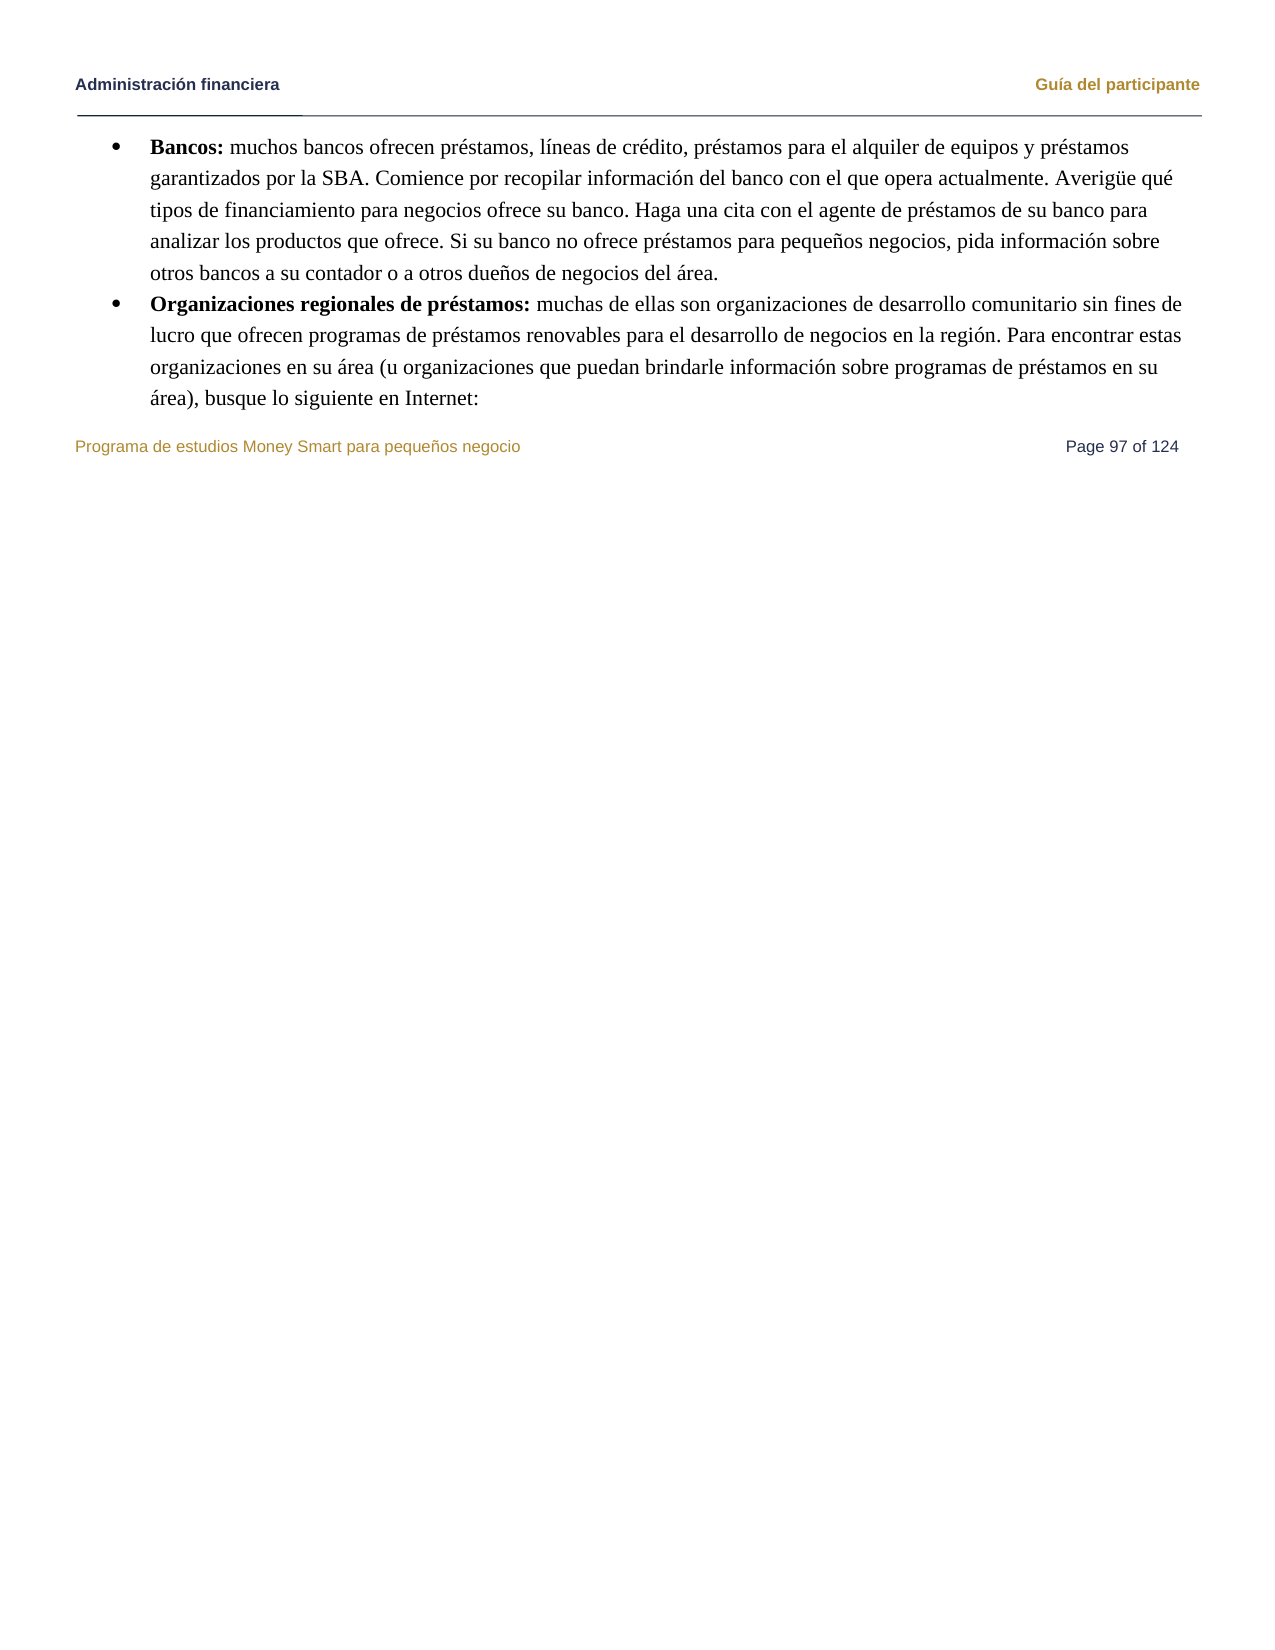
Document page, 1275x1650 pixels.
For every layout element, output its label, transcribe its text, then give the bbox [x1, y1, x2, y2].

text Organizaciones regionales de préstamos: muchas de ellas son organizaciones de desarrollo comunitario sin fines de lucro que ofrecen programas de préstamos renovables para el desarrollo de negocios en la región. Para encontrar estas organizaciones en su área (u organizaciones que puedan brindarle información sobre programas de préstamos en su área), busque lo siguiente en Internet: [112, 291, 1209, 411]
text Bancos: muchos bancos ofrecen préstamos, líneas de crédito, préstamos para el alquiler de equipos y préstamos garantizados por la SBA. Comience por recopilar información del banco con el que opera actualmente. Averigüe qué tipos de financiamiento para negocios ofrece su banco. Haga una cita con el agente de préstamos de su banco para analizar los productos que ofrece. Si su banco no ofrece préstamos para pequeños negocios, pida información sobre otros bancos a su contador o a otros dueños de negocios del área. [112, 134, 1209, 285]
picture [75, 0, 1202, 237]
